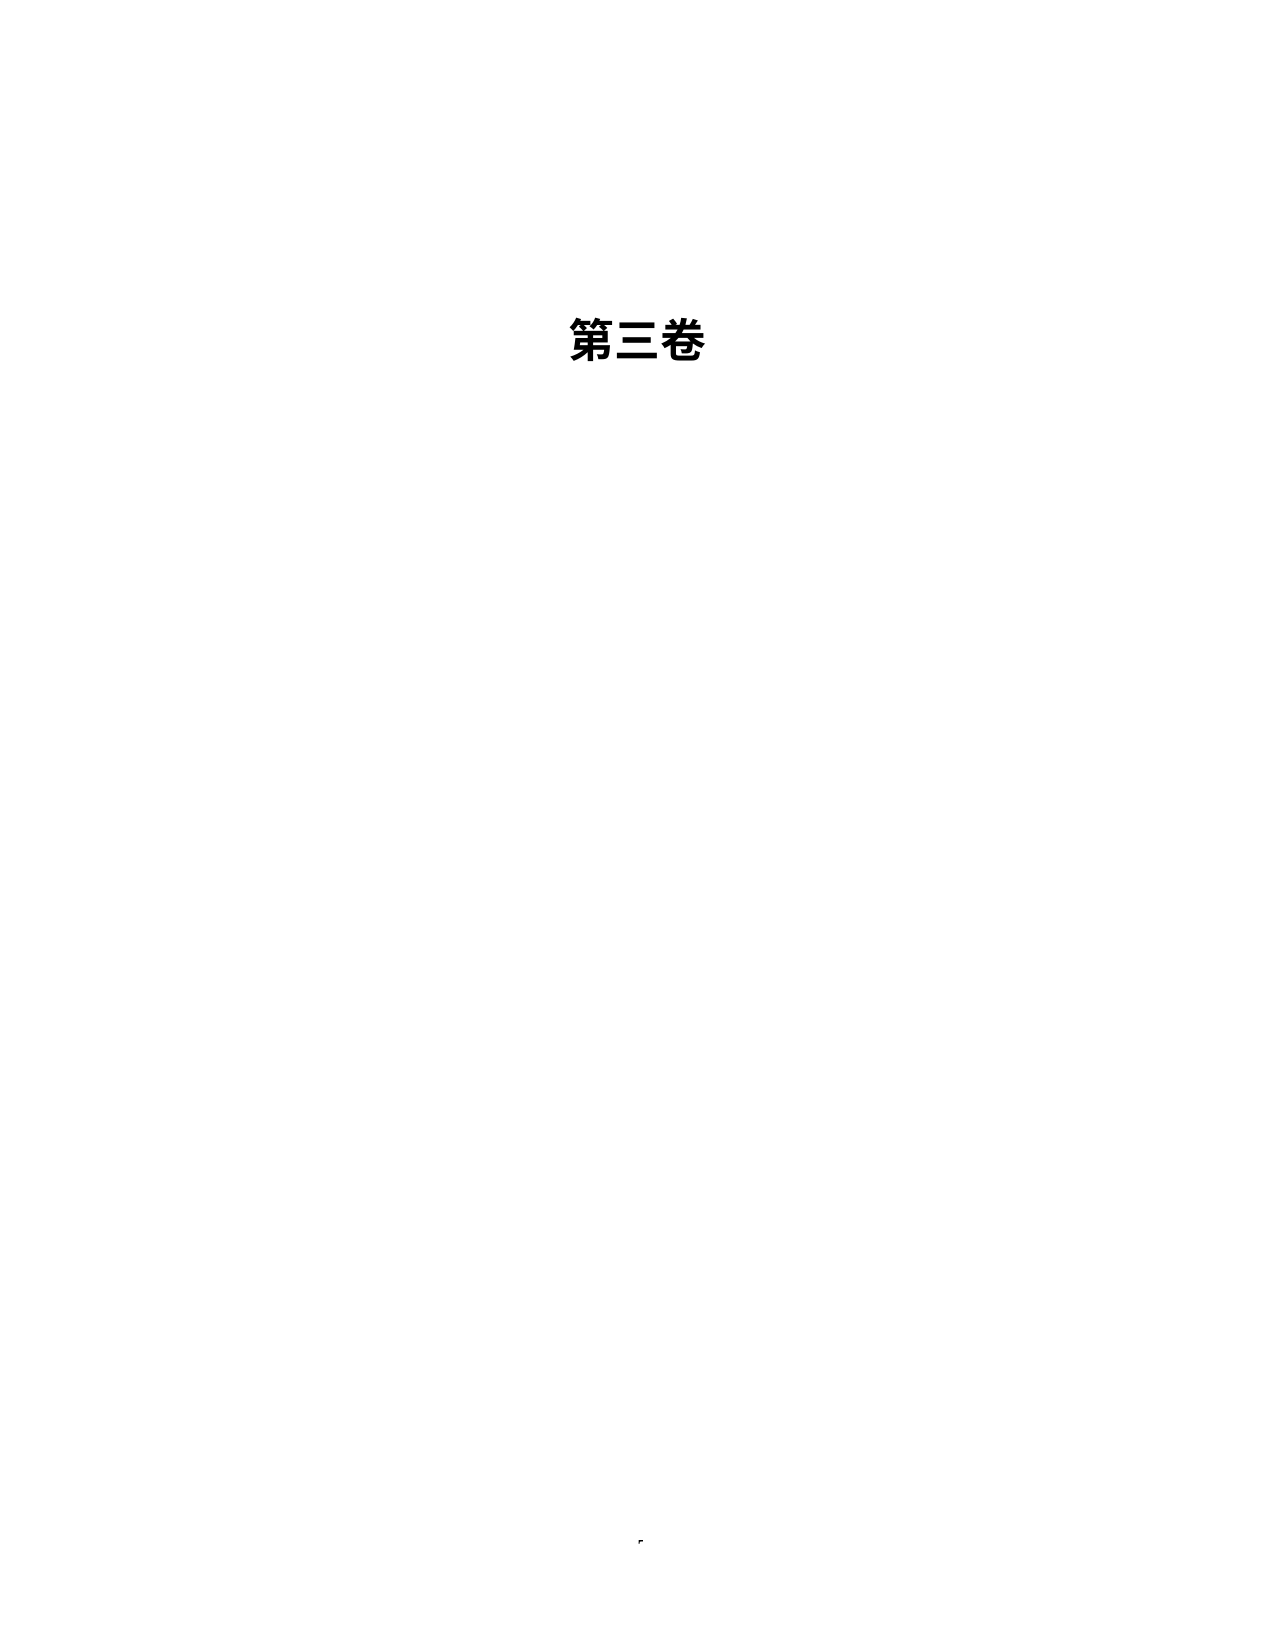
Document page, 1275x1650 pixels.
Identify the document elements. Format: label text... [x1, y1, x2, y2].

subtitle 第三卷 [179, 308, 1096, 370]
